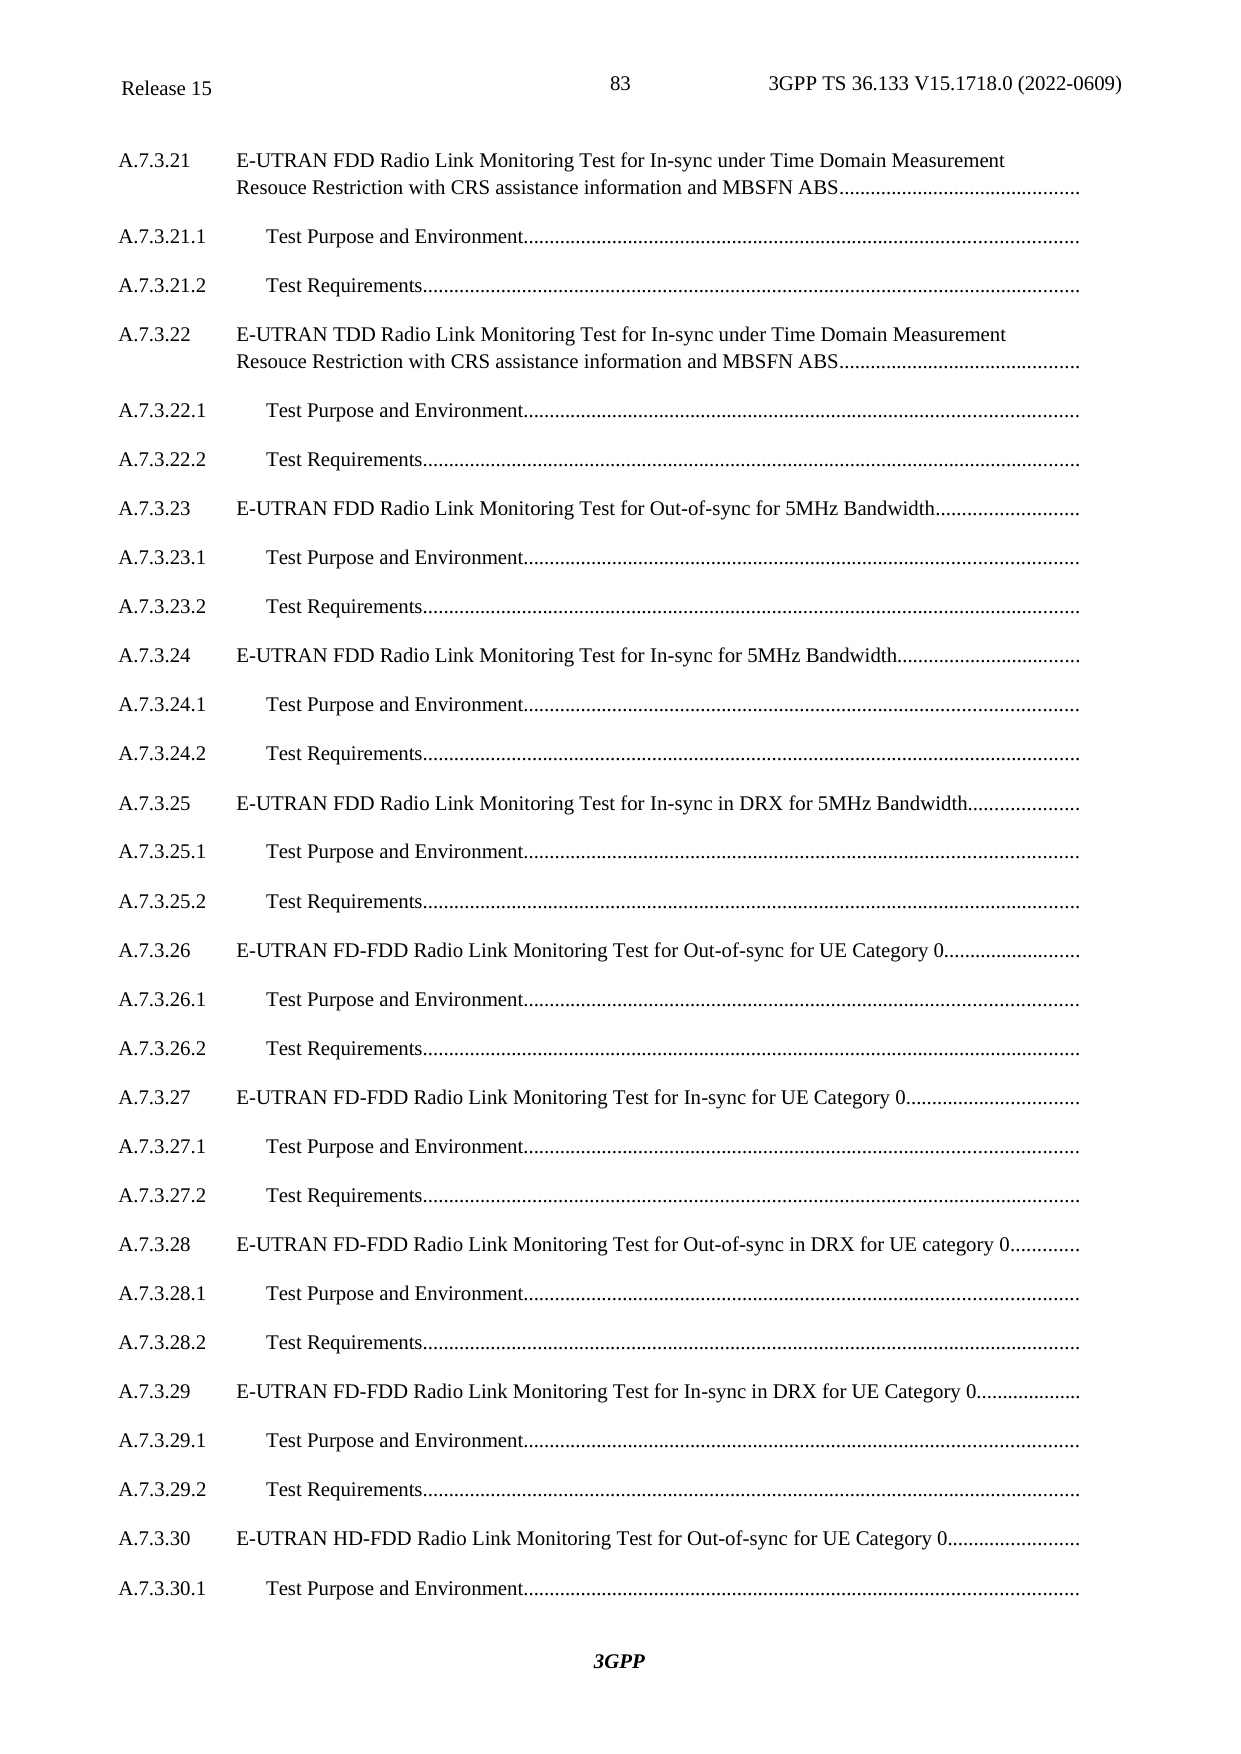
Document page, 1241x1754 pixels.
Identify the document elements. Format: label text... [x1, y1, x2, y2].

text A.7.3.21.1 Test Purpose and Environment 1455 [118, 224, 1078, 248]
text A.7.3.24.1 Test Purpose and Environment 1466 [118, 692, 1078, 716]
text A.7.3.23 E-UTRAN FDD Radio Link Monitoring Test for Out-of-sync for 5MHz Bandwidth 1465 [118, 496, 1078, 520]
text A.7.3.24.2 Test Requirements 1467 [118, 741, 1078, 765]
text A.7.3.24 E-UTRAN FDD Radio Link Monitoring Test for In-sync for 5MHz Bandwidth 1466 [118, 643, 1078, 667]
text A.7.3.22 E-UTRAN TDD Radio Link Monitoring Test for In-sync under Time Domain Measurement Resouce Restriction with CRS assistance information and MBSFN ABS 1460 [118, 322, 1078, 373]
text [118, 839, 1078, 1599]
text A.7.3.23.2 Test Requirements 1466 [118, 594, 1078, 618]
text A.7.3.22.2 Test Requirements 1465 [118, 447, 1078, 471]
text A.7.3.21 E-UTRAN FDD Radio Link Monitoring Test for In-sync under Time Domain Measurement Resouce Restriction with CRS assistance information and MBSFN ABS 1455 [118, 148, 1078, 199]
text A.7.3.23.1 Test Purpose and Environment 1465 [118, 545, 1078, 569]
text A.7.3.21.2 Test Requirements 1460 [118, 273, 1078, 297]
text A.7.3.25 E-UTRAN FDD Radio Link Monitoring Test for In-sync in DRX for 5MHz Bandwidth 1467 [118, 790, 1078, 814]
text A.7.3.22.1 Test Purpose and Environment 1460 [118, 398, 1078, 422]
